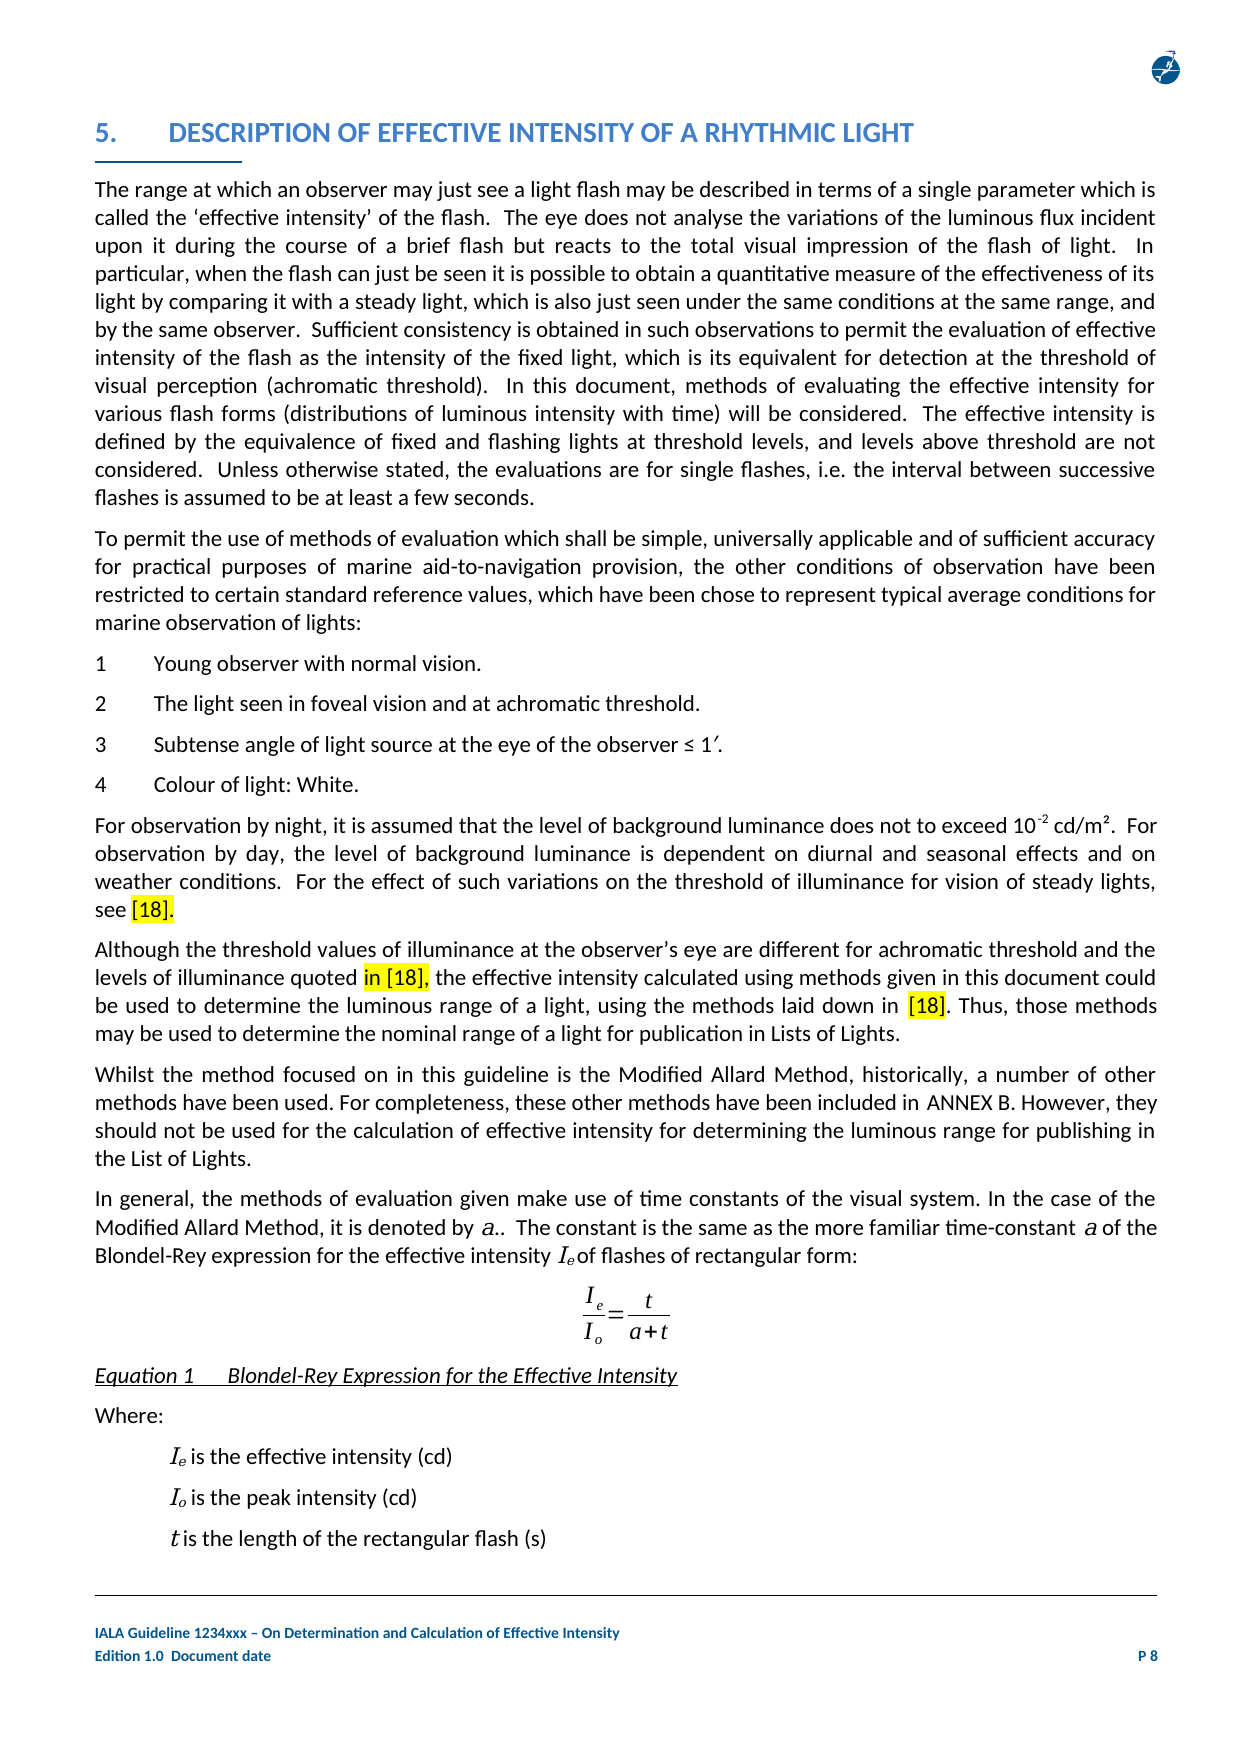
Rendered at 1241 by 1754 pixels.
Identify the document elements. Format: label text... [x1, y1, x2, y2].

text Although the threshold values of illuminance at the observer’s eye are different for achromatic threshold and the levels of illuminance quoted in [18], the effective intensity calculated using methods given in this document could be used to determine the luminous range of a light, using the methods laid down in [18]. Thus, those methods may be used to determine the nominal range of a light for publication in Lists of Lights. [94, 935, 1157, 1047]
list Subtense angle of light source at the eye of the observer ≤ 1′. [94, 730, 1157, 758]
text The range at which an observer may just see a light flash may be described in terms of a single parameter which is called the ‘effective intensity’ of the flash. The eye does not analyse the variations of the luminous flux incident upon it during the course of a brief flash but reacts to the total visual impression of the flash of light. In particular, when the flash can just be seen it is possible to obtain a quantitative measure of the effectiveness of its light by comparing it with a steady light, which is also just seen under the same conditions at the same range, and by the same observer. Sufficient consistency is obtained in such observations to permit the evaluation of effective intensity of the flash as the intensity of the fixed light, which is its equivalent for detection at the threshold of visual perception (achromatic threshold). In this document, methods of evaluating the effective intensity for various flash forms (distributions of luminous intensity with time) will be considered. The effective intensity is defined by the equivalence of fixed and flashing lights at threshold levels, and levels above threshold are not considered. Unless otherwise stated, the evaluations are for single flashes, i.e. the interval between successive flashes is assumed to be at least a few seconds. [94, 175, 1157, 512]
text Ie is the effective intensity (cd) [94, 1442, 1157, 1470]
picture [1120, 0, 1239, 119]
text To permit the use of methods of evaluation which shall be simple, universally applicable and of sufficient accuracy for practical purposes of marine aid-to-navigation provision, the other conditions of observation have been restricted to certain standard reference values, which have been chose to represent typical average conditions for marine observation of lights: [94, 524, 1157, 636]
text Io is the peak intensity (cd) [94, 1483, 1157, 1511]
list Young observer with normal vision. [94, 649, 1157, 677]
text In general, the methods of evaluation given make use of time constants of the visual system. In the case of the Modified Allard Method, it is denoted by a.. The constant is the same as the more familiar time-constant a of the Blondel-Rey expression for the effective intensity Ie of flashes of rectangular form: [94, 1184, 1157, 1269]
list The light seen in foveal vision and at achromatic threshold. [94, 689, 1157, 717]
text For observation by night, it is assumed that the level of background luminance does not to exceed 10-2 cd/m². For observation by day, the level of background luminance is dependent on diurnal and seasonal effects and on weather conditions. For the effect of such variations on the threshold of illuminance for vision of steady lights, see [18]. [94, 811, 1157, 923]
list Colour of light: White. [94, 770, 1157, 798]
text Whilst the method focused on in this guideline is the Modified Allard Method, historically, a number of other methods have been used. For completeness, these other methods have been included in ANNEX B. However, they should not be used for the calculation of effective intensity for determining the luminous range for publishing in the List of Lights. [94, 1060, 1157, 1172]
subtitle Description of Effective Intensity of a Rhythmic Light [94, 114, 1157, 149]
text Where: [94, 1401, 1157, 1429]
text t is the length of the rectangular flash (s) [94, 1524, 1157, 1552]
text Blondel-Rey Expression for the Effective Intensity [94, 1361, 1157, 1389]
